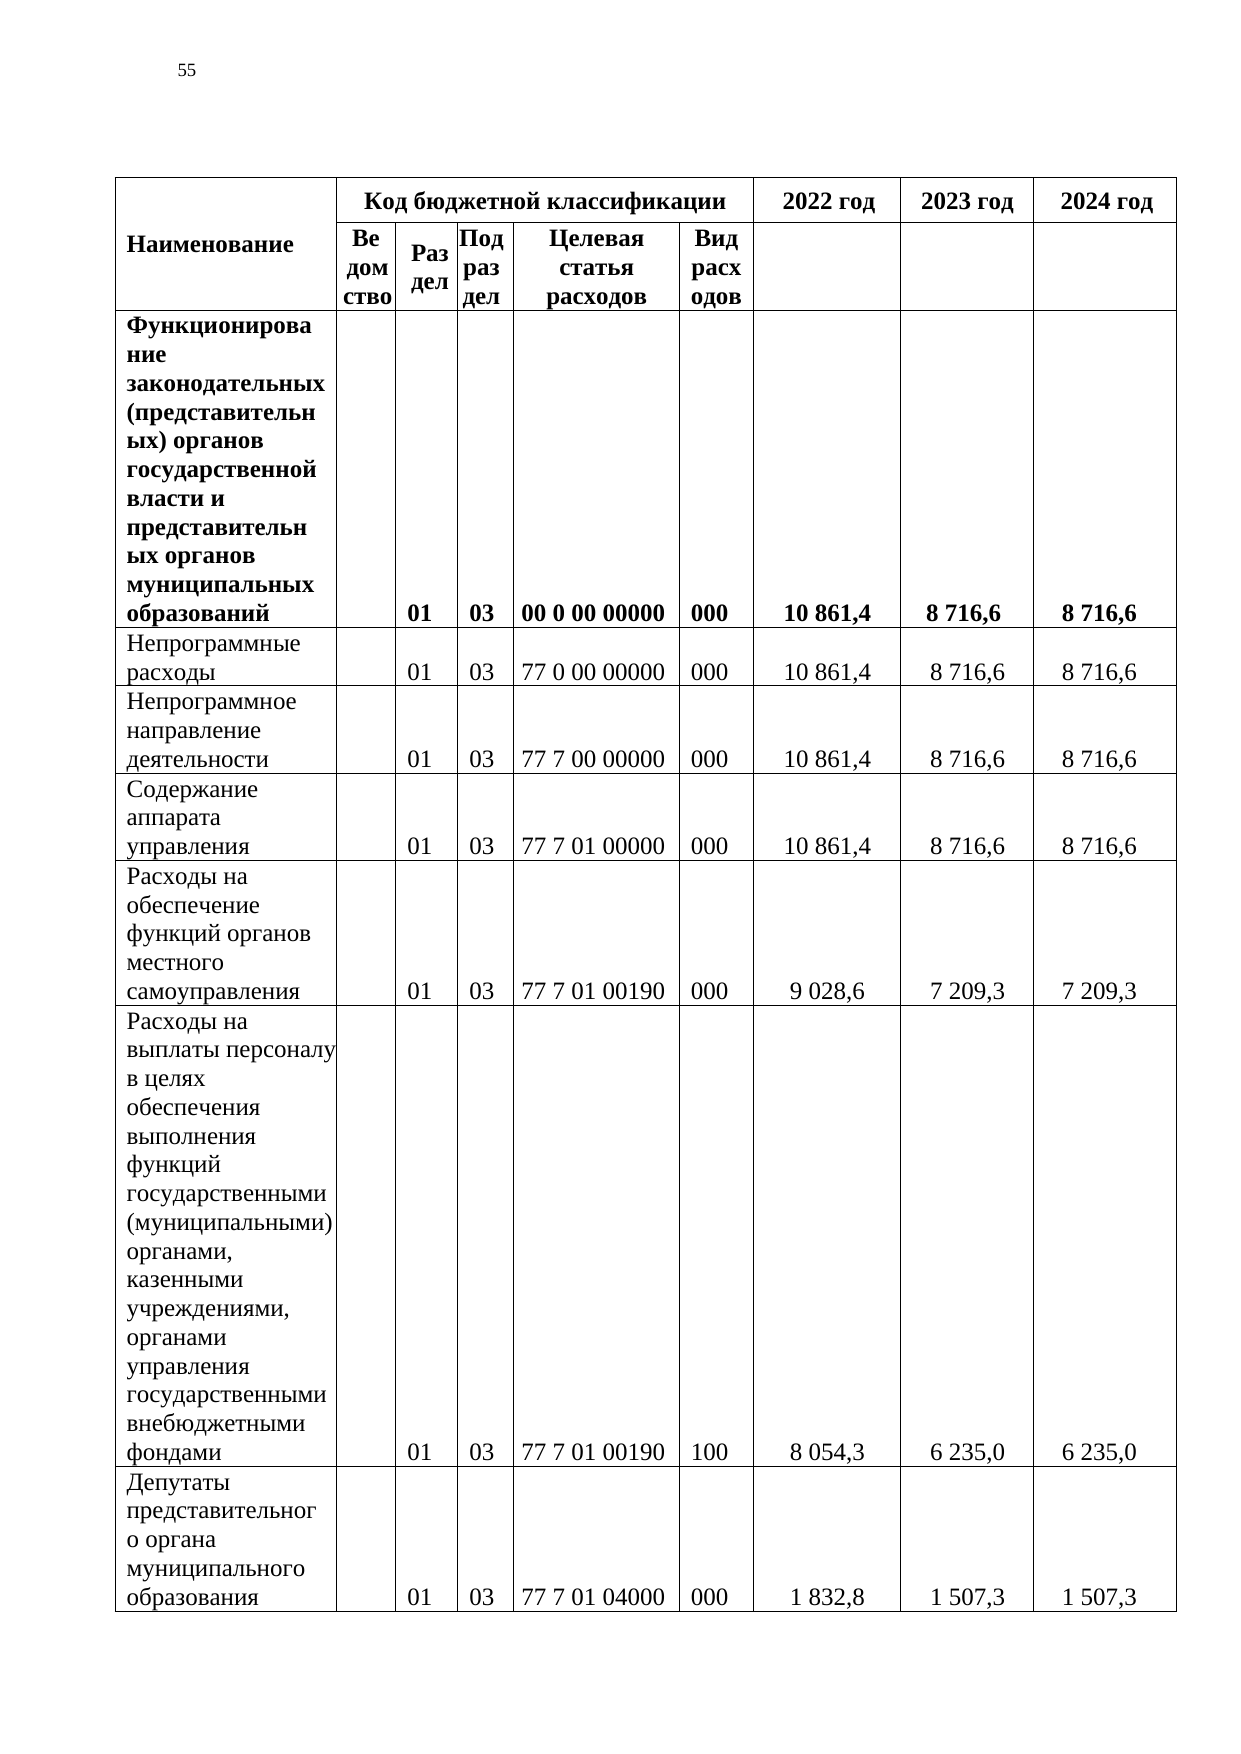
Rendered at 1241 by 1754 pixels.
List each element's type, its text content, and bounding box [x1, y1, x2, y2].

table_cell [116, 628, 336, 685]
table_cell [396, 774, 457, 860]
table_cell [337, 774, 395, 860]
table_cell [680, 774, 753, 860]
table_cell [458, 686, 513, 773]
table_cell Раз дел [396, 223, 457, 309]
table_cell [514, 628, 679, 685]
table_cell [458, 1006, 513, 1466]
table_header 2022 год [754, 178, 900, 222]
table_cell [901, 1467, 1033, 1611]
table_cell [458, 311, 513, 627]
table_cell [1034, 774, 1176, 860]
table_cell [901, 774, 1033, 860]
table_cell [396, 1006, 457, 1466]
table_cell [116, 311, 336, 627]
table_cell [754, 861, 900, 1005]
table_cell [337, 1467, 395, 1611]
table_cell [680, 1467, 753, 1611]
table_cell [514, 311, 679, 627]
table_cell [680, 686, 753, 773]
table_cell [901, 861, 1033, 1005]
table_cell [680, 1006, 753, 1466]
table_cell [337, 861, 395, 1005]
table_header Код бюджетной классификации [337, 178, 753, 222]
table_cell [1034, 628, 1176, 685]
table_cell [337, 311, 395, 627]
table_cell Целевая статья расходов [514, 223, 679, 309]
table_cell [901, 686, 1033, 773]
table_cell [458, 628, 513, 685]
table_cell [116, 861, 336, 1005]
table_header 2023 год [901, 178, 1033, 222]
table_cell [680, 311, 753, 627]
table_header 2024 год [1034, 178, 1176, 222]
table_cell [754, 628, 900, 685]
table_cell [1034, 223, 1176, 309]
table_header Наименование [116, 178, 336, 309]
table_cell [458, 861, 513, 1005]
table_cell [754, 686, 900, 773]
table_cell Ве дом ство [337, 223, 395, 309]
table_cell Вид расходов [680, 223, 753, 309]
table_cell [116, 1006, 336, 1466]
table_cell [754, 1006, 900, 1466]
table_cell [901, 223, 1033, 309]
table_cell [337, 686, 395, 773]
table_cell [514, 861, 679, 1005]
table_cell Подраз дел [458, 223, 513, 309]
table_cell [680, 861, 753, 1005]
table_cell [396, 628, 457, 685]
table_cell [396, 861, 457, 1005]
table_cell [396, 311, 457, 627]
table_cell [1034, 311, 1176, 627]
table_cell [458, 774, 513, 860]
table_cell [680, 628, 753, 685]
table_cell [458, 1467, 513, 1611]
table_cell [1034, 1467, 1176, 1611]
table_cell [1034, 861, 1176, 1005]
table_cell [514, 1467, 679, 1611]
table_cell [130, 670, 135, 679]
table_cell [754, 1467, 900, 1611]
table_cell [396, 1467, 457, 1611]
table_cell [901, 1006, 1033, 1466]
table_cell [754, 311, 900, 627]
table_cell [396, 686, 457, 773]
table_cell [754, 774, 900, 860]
table_cell [754, 223, 900, 309]
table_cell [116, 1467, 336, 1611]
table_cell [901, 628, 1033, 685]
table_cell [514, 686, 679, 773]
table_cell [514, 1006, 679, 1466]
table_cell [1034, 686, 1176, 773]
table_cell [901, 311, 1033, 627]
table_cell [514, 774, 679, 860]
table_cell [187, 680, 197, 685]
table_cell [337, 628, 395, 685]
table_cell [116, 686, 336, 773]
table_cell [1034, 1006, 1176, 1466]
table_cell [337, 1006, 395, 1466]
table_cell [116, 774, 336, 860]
